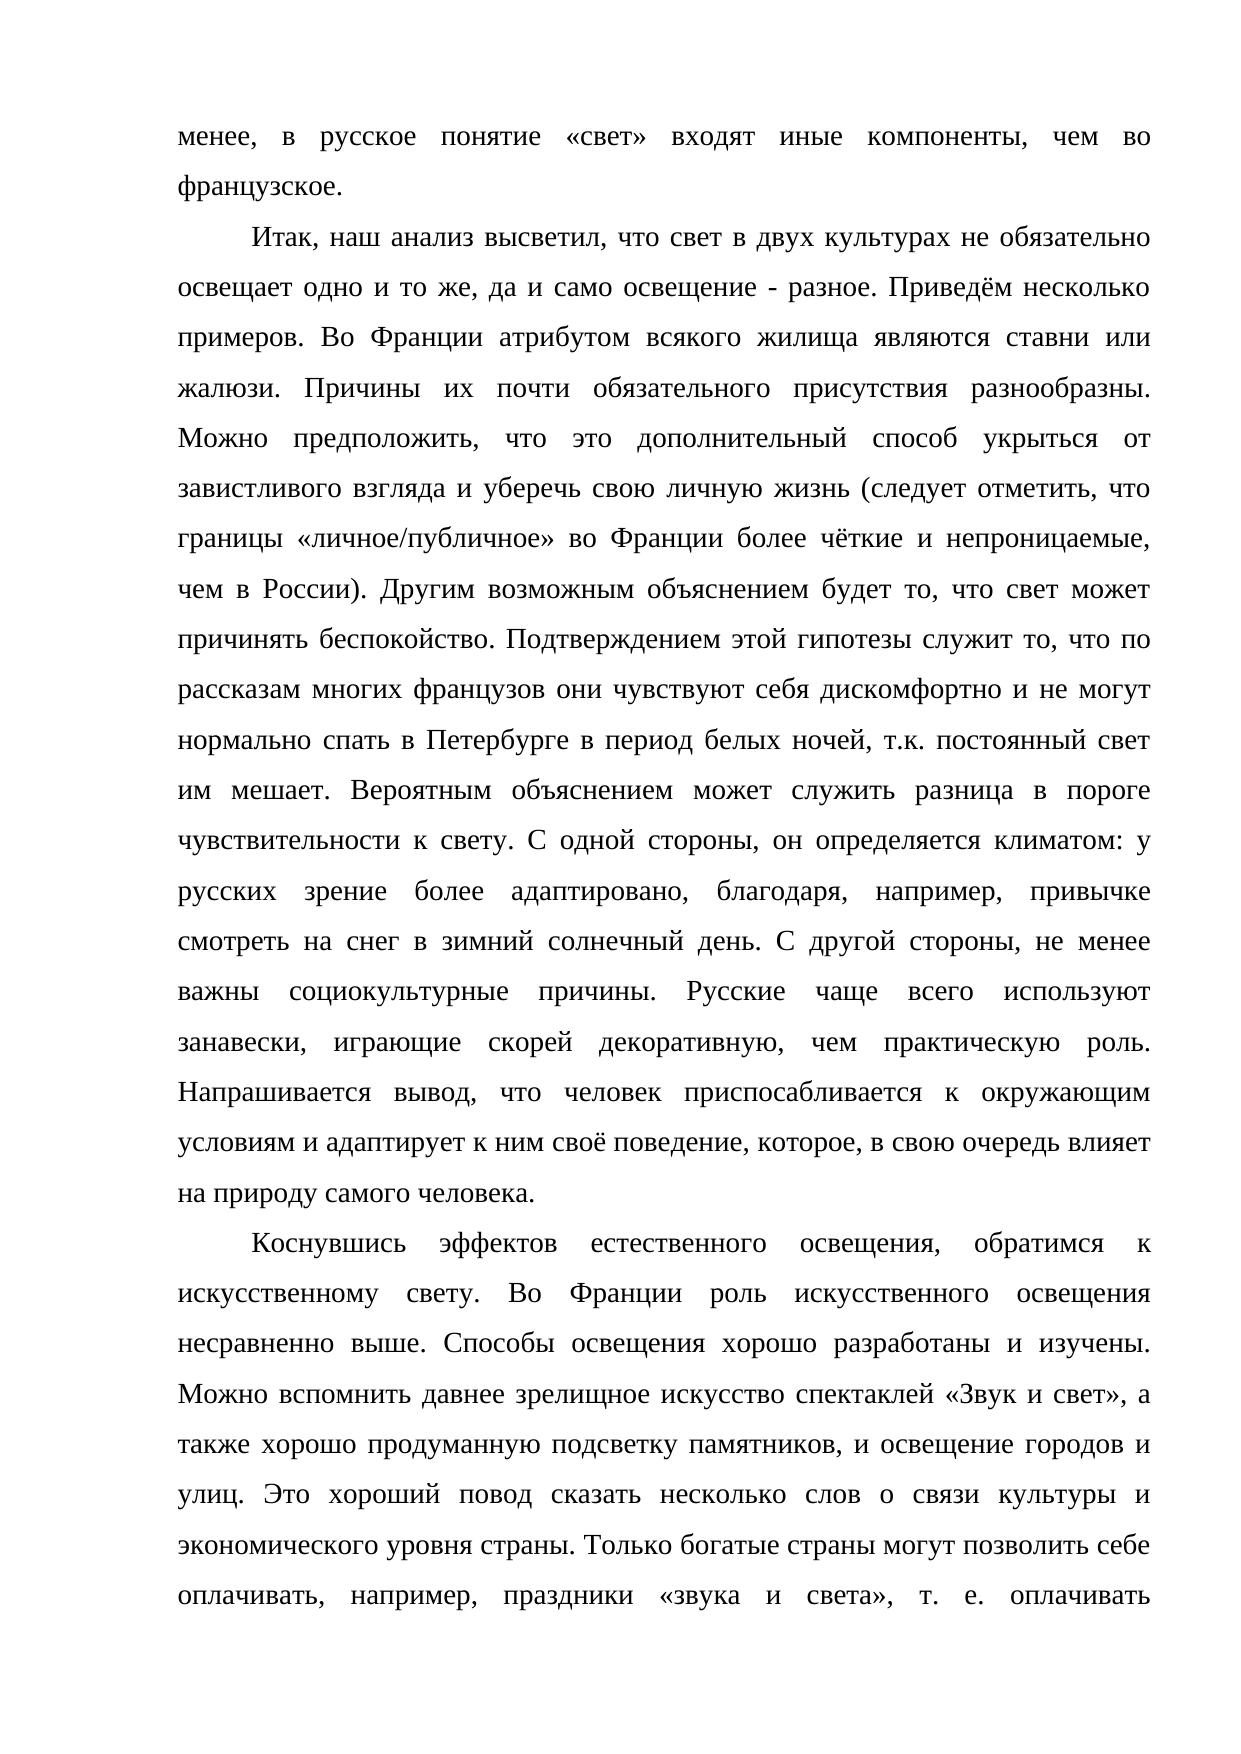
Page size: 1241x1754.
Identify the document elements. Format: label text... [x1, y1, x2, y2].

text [177, 1225, 1152, 1611]
text Итак, наш анализ высветил, что свет в двух культурах не обязательно освещает одно и то же, да и само освещение - разное. Приведём несколько примеров. Во Франции атрибутом всякого жилища являются ставни или жалюзи. Причины их почти обязательного присутствия разнообразны. Можно предположить, что это дополнительный способ укрыться от завистливого взгляда и уберечь свою личную жизнь (следует отметить, что границы «личное/публичное» во Франции более чёткие и непроницаемые, чем в России). Другим возможным объяснением будет то, что свет может причинять беспокойство. Подтверждением этой гипотезы служит то, что по рассказам многих французов они чувствуют себя дискомфортно и не могут нормально спать в Петербурге в период белых ночей, т.к. постоянный свет им мешает. Вероятным объяснением может служить разница в пороге чувствительности к свету. С одной стороны, он определяется климатом: у русских зрение более адаптировано, благодаря, например, привычке смотреть на снег в зимний солнечный день. С другой стороны, не менее важны социокультурные причины. Русские чаще всего используют занавески, играющие скорей декоративную, чем практическую роль. Напрашивается вывод, что человек приспосабливается к окружающим условиям и адаптирует к ним своё поведение, которое, в свою очередь влияет на природу самого человека. [177, 219, 1152, 1208]
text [177, 118, 1152, 202]
